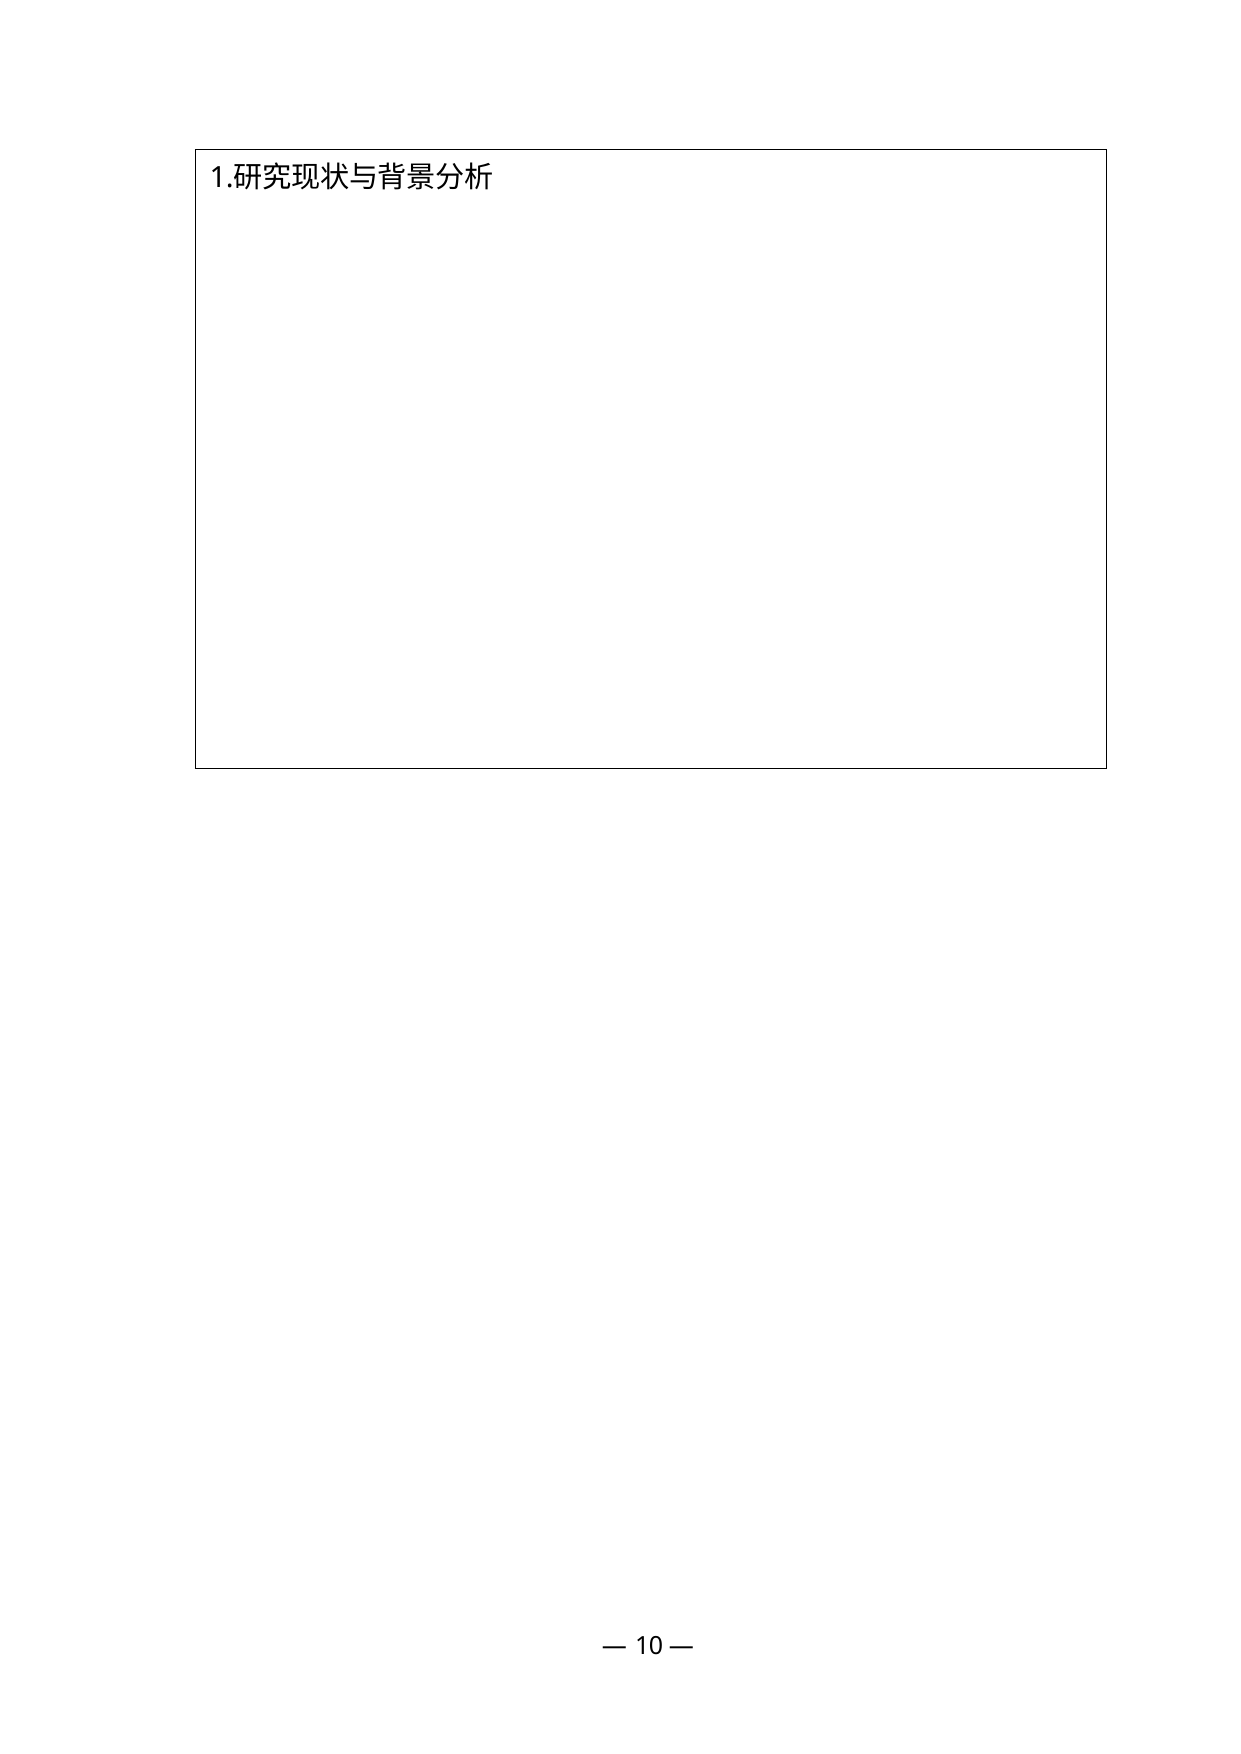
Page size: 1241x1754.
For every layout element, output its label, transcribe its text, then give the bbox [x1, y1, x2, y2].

table_cell 1.研究现状与背景分析 [196, 150, 1106, 768]
